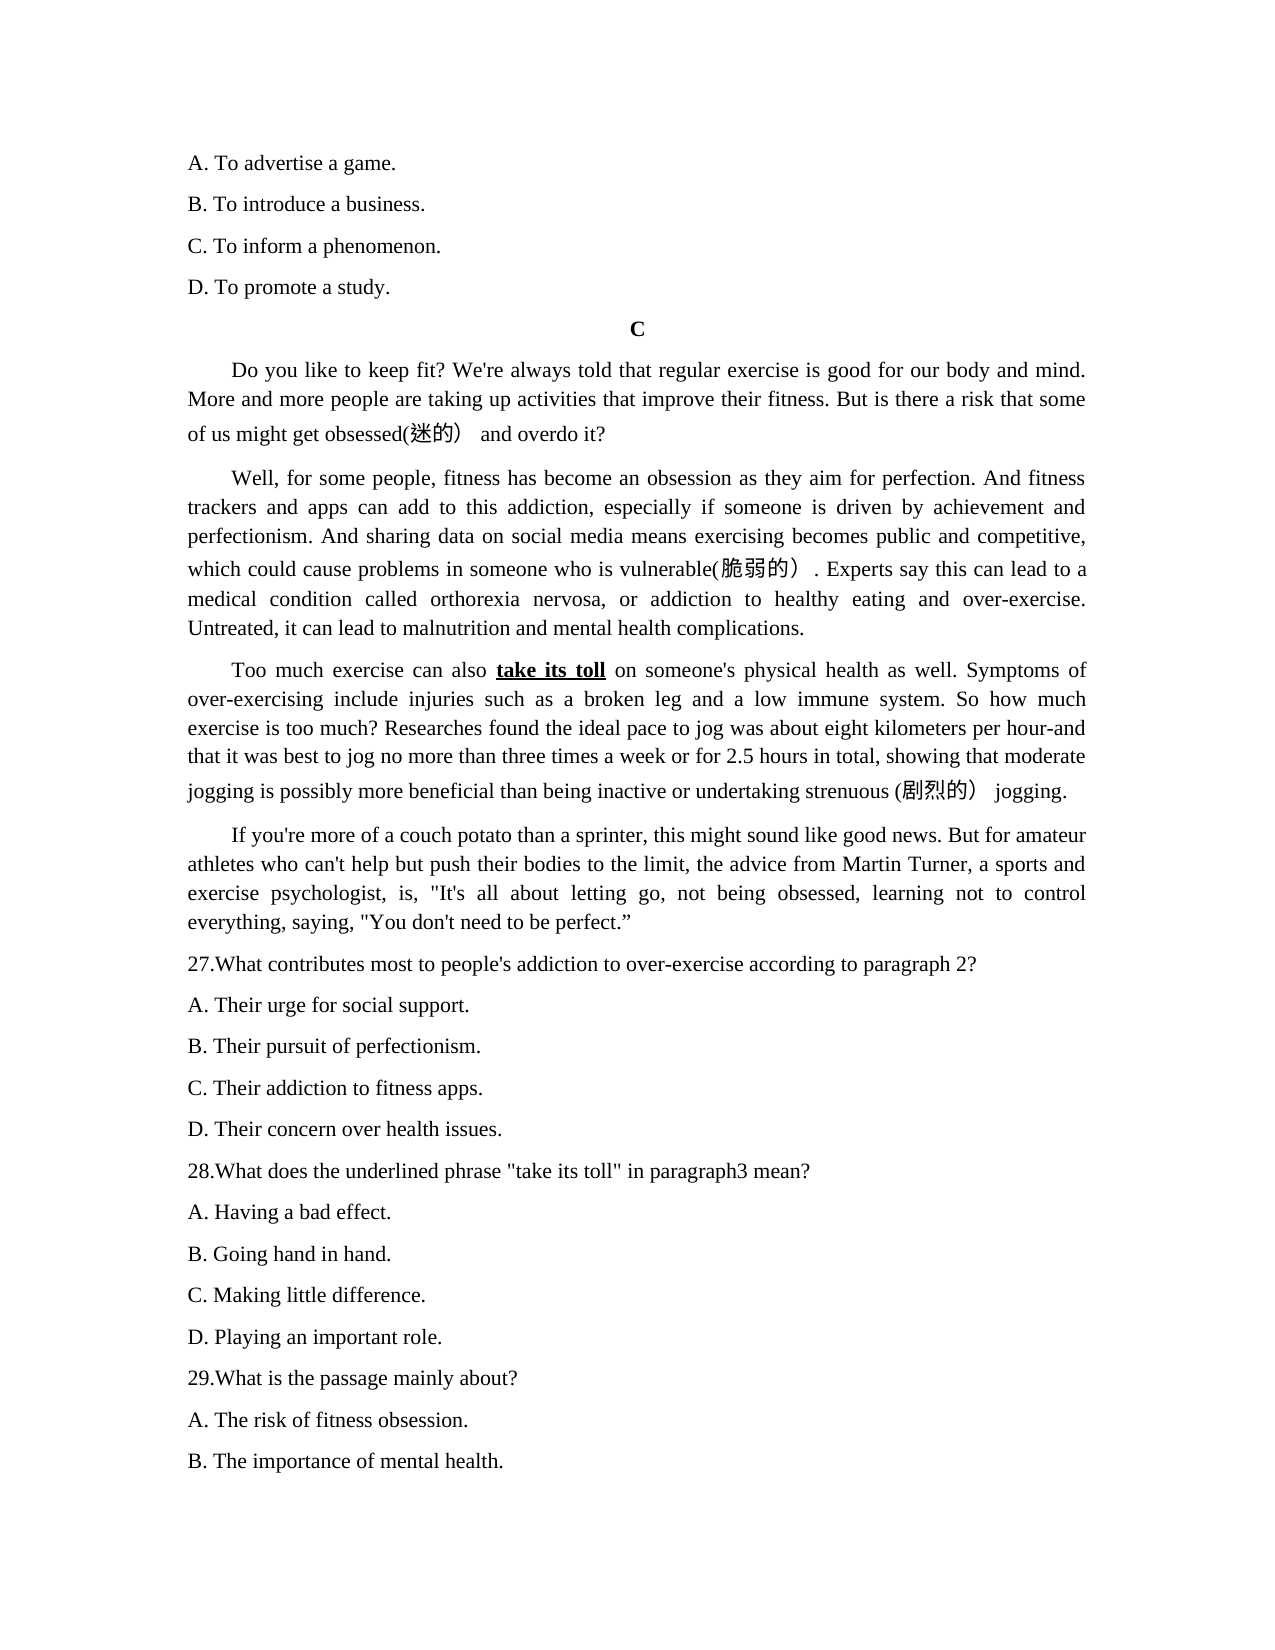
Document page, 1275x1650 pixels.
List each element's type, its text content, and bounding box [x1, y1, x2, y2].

text A. The risk of fitness obsession. [187, 1407, 1087, 1432]
text B. To introduce a business. [187, 191, 1087, 217]
text 29.What is the passage mainly about? [187, 1365, 1087, 1390]
text D. To promote a study. [187, 274, 1087, 299]
text B. Going hand in hand. [187, 1241, 1087, 1266]
text A. To advertise a game. [187, 150, 1087, 175]
text 27.What contributes most to people's addiction to over-exercise according to paragraph 2? [187, 951, 1087, 976]
text A. Having a bad effect. [187, 1199, 1087, 1224]
text 28.What does the underlined phrase "take its toll" in paragraph3 mean? [187, 1158, 1087, 1183]
text Too much exercise can also take its toll on someone's physical health as well. Symptoms of over-exercising include injuries such as a broken leg and a low immune system. So how much exercise is too much? Researches found the ideal pace to jog was about eight kilometers per hour-and that it was best to jog no more than three times a week or for 2.5 hours in total, showing that moderate jogging is possibly more beneficial than being inactive or undertaking strenuous (剧烈的） jogging. [187, 657, 1087, 805]
text C [187, 316, 1087, 341]
text B. The importance of mental health. [187, 1448, 1087, 1473]
text D. Playing an important role. [187, 1324, 1087, 1349]
text C. Making little difference. [187, 1282, 1087, 1307]
text If you're more of a couch potato than a sprinter, this might sound like good news. But for amateur athletes who can't help but push their bodies to the limit, the advice from Martin Turner, a sports and exercise psychologist, is, "It's all about letting go, not being obsessed, learning not to control everything, saying, "You don't need to be perfect.” [187, 822, 1087, 934]
text Well, for some people, fitness has become an obsession as they aim for perfection. And fitness trackers and apps can add to this addiction, especially if someone is driven by achievement and perfectionism. And sharing data on social media means exercising becomes public and competitive, which could cause problems in someone who is vulnerable(脆弱的）. Experts say this can lead to a medical condition called orthorexia nervosa, or addiction to healthy eating and over-exercise. Untreated, it can lead to malnutrition and mental health complications. [187, 465, 1087, 640]
text Do you like to keep fit? We're always told that regular exercise is good for our body and mind. More and more people are taking up activities that improve their fitness. But is there a risk that some of us might get obsessed(迷的） and overdo it? [187, 357, 1087, 448]
text D. Their concern over health issues. [187, 1116, 1087, 1142]
text C. Their addiction to fitness apps. [187, 1075, 1087, 1100]
text C. To inform a phenomenon. [187, 233, 1087, 258]
text A. Their urge for social support. [187, 992, 1087, 1017]
text B. Their pursuit of perfectionism. [187, 1033, 1087, 1059]
